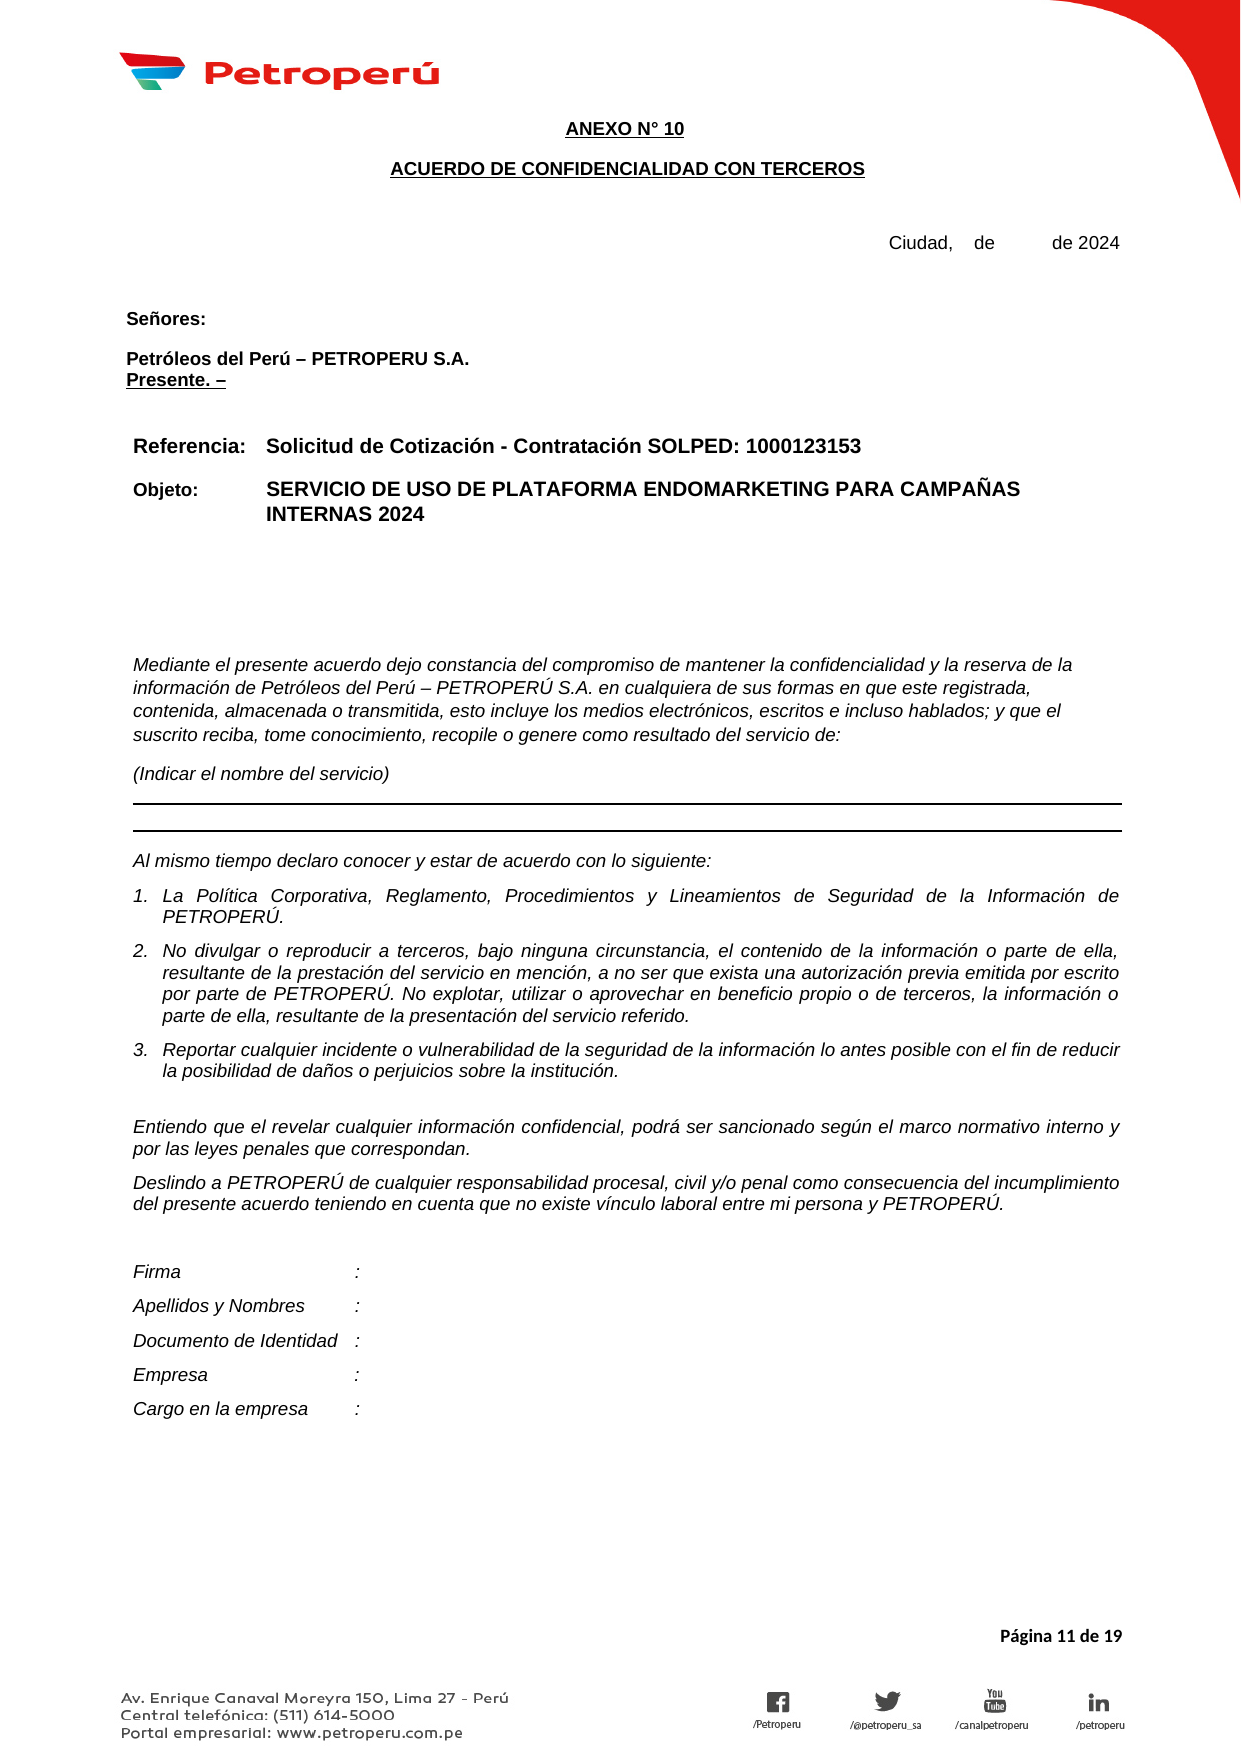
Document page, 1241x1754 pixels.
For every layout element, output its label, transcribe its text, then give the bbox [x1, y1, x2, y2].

text Entiendo que el revelar cualquier información confidencial, podrá ser sancionado según el marco normativo interno y por las leyes penales que correspondan. [133, 1116, 1122, 1159]
picture [2, 1680, 1241, 1754]
text Mediante el presente acuerdo dejo constancia del compromiso de mantener la confidencialidad y la reserva de la información de Petróleos del Perú – PETROPERÚ S.A. en cualquiera de sus formas en que este registrada, contenida, almacenada o transmitida, esto incluye los medios electrónicos, escritos e incluso hablados; y que el suscrito reciba, tome conocimiento, recopile o genere como resultado del servicio de: [133, 654, 1122, 745]
text Presente. – [126, 369, 1120, 391]
text Señores: [126, 308, 1120, 329]
text ANEXO N° 10 [133, 118, 1117, 140]
text Ciudad, de de 2024 [724, 232, 1120, 254]
text Referencia: Solicitud de Cotización - Contratación SOLPED: 1000123153 [133, 434, 1122, 458]
text Documento de Identidad : [133, 1329, 1122, 1351]
text Petróleos del Perú – PETROPERU S.A. [126, 348, 1120, 369]
text Objeto: SERVICIO DE USO DE PLATAFORMA ENDOMARKETING PARA CAMPAÑAS INTERNAS 2024 [133, 476, 1122, 526]
text Empresa : [133, 1363, 1122, 1385]
text (Indicar el nombre del servicio) [133, 763, 1122, 785]
text Deslindo a PETROPERÚ de cualquier responsabilidad procesal, civil y/o penal como consecuencia del incumplimiento del presente acuerdo teniendo en cuenta que no existe vínculo laboral entre mi persona y PETROPERÚ. [133, 1172, 1122, 1215]
list No divulgar o reproducir a terceros, bajo ninguna circunstancia, el contenido de la información o parte de ella, resultante de la prestación del servicio en mención, a no ser que exista una autorización previa emitida por escrito por parte de PETROPERÚ. No explotar, utilizar o aprovechar en beneficio propio o de terceros, la información o parte de ella, resultante de la presentación del servicio referido. [133, 940, 1122, 1026]
text Cargo en la empresa : [133, 1397, 1122, 1419]
text Firma : [133, 1261, 1122, 1283]
text Al mismo tiempo declaro conocer y estar de acuerdo con lo siguiente: [103, 850, 1122, 872]
text ACUERDO DE CONFIDENCIALIDAD CON TERCEROS [133, 158, 1122, 180]
text Apellidos y Nombres : [133, 1295, 1122, 1317]
list La Política Corporativa, Reglamento, Procedimientos y Lineamientos de Seguridad de la Información de PETROPERÚ. [133, 884, 1122, 927]
list Reportar cualquier incidente o vulnerabilidad de la seguridad de la información lo antes posible con el fin de reducir la posibilidad de daños o perjuicios sobre la institución. [133, 1039, 1122, 1082]
picture [1, 0, 1241, 209]
